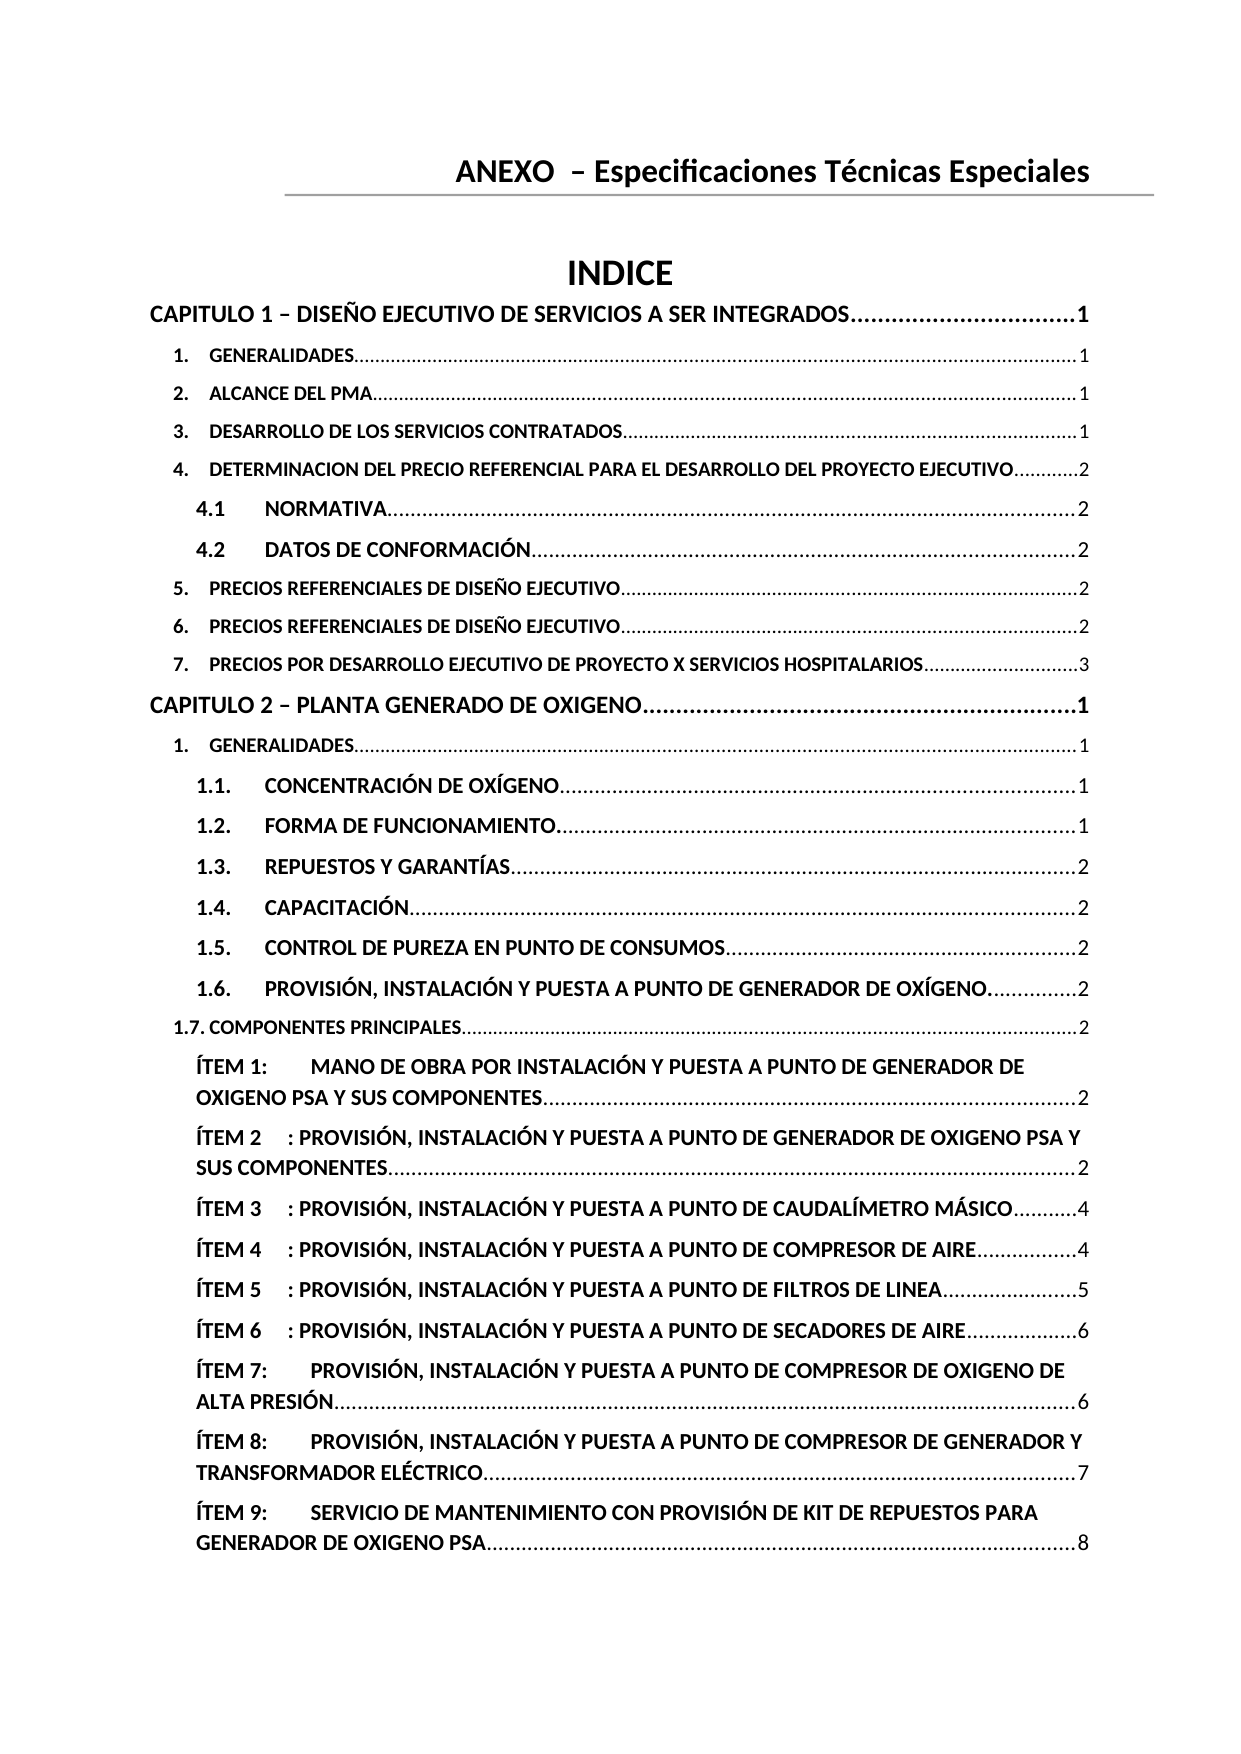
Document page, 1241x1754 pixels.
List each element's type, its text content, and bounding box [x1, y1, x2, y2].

text ANEXO – Especificaciones Técnicas Especiales [150, 150, 1090, 191]
